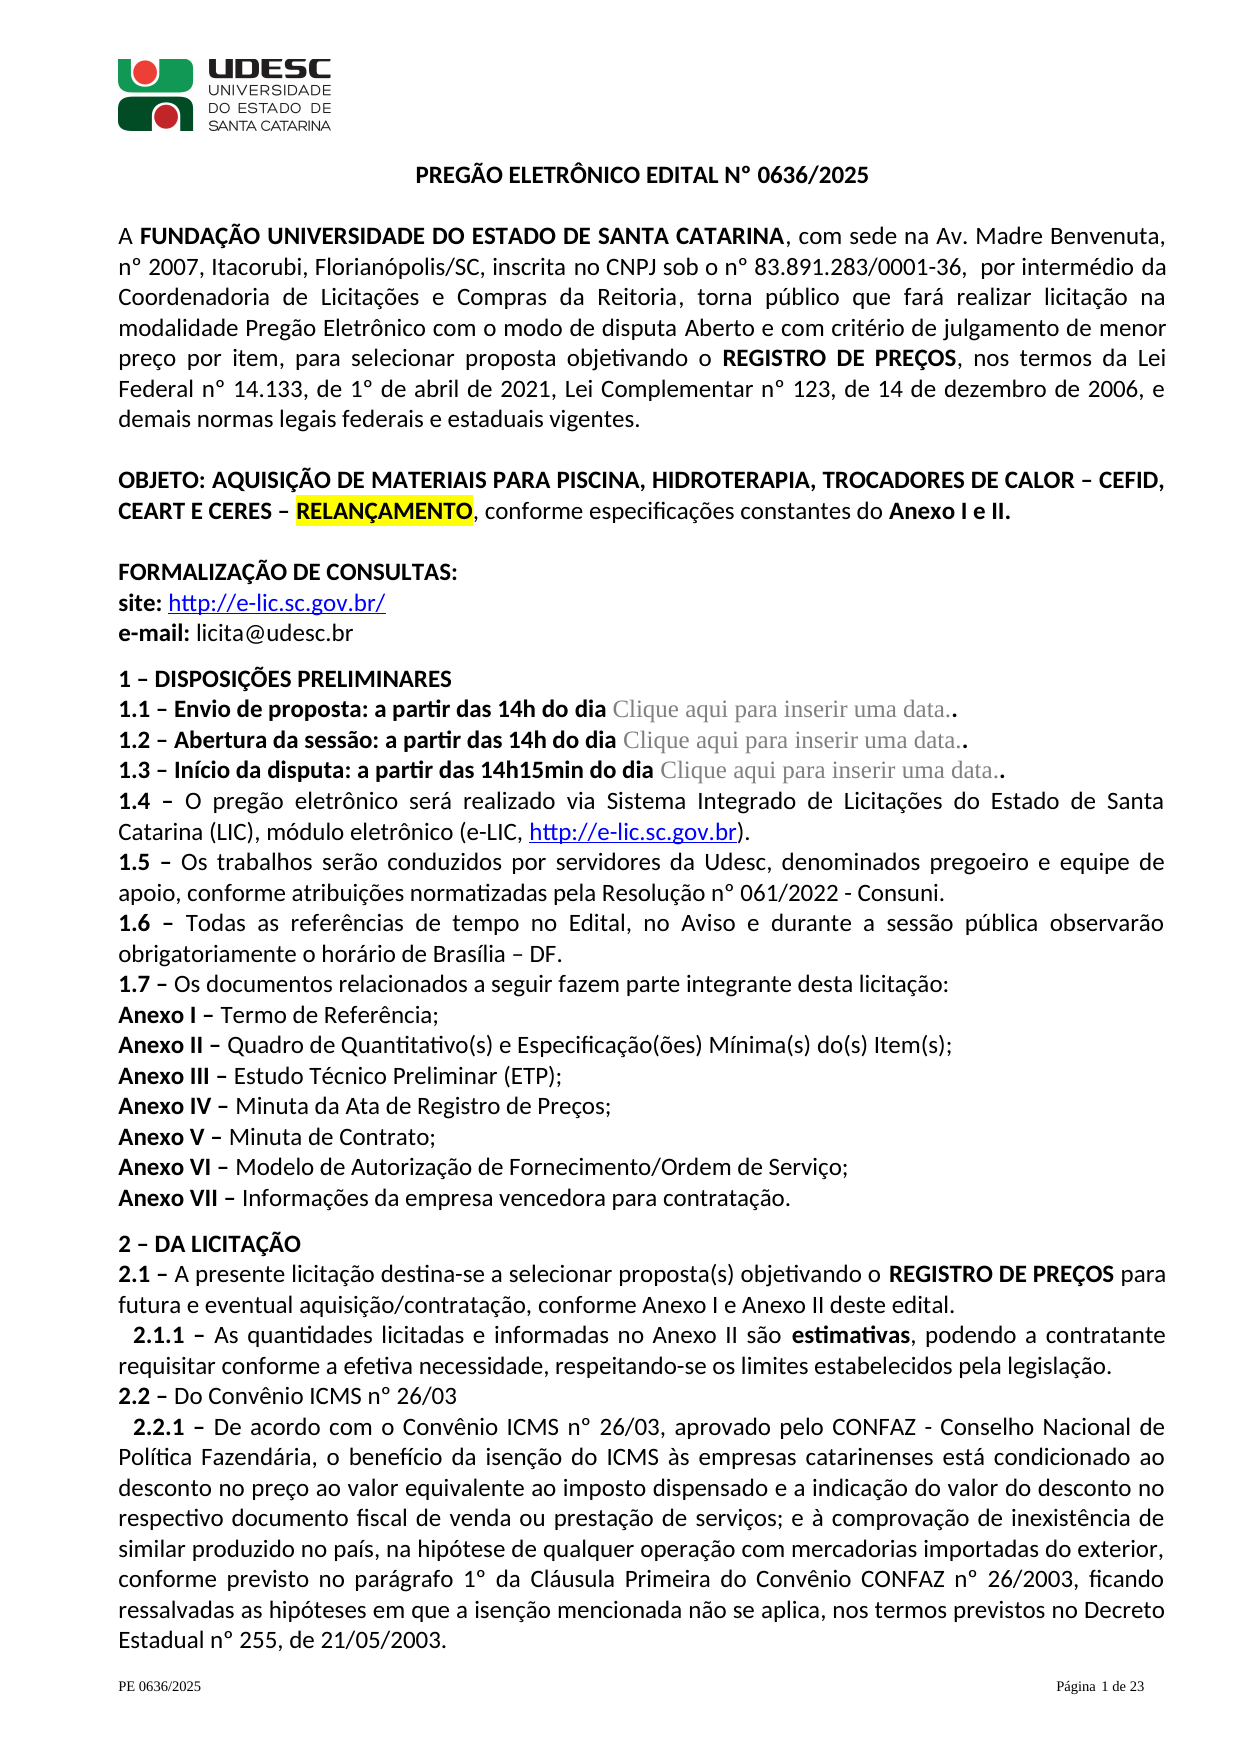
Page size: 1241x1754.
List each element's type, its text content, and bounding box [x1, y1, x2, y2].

text e-mail: [118, 617, 1166, 648]
text 1 – DISPOSIÇÕES PRELIMINARES [118, 663, 1166, 693]
text OBJETO: AQUISIÇÃO DE MATERIAIS PARA PISCINA, HIDROTERAPIA, TROCADORES DE CALOR – CEFID, CEART E CERES – RELANÇAMENTO, conforme especificações constantes do Anexo I e II. [118, 464, 1166, 526]
picture [118, 59, 331, 131]
text PREGÃO ELETRÔNICO EDITAL Nº 0636/2025 [118, 159, 1166, 190]
text site: http://e-lic.sc.gov.br/ [118, 587, 1166, 617]
text 2 – DA LICITAÇÃO [118, 1228, 1166, 1258]
text Anexo II – Quadro de Quantitativo(s) e Especificação(ões) Mínima(s) do(s) Item(s); [118, 1029, 1166, 1060]
text 1.1 – Envio de proposta: a partir das 14h do dia . [118, 693, 1166, 724]
text Anexo III – Estudo Técnico Preliminar (ETP); [118, 1060, 1166, 1090]
text Anexo VII – Informações da empresa vencedora para contratação. [118, 1182, 1166, 1212]
text FORMALIZAÇÃO DE CONSULTAS: [118, 556, 1166, 587]
text Anexo V – Minuta de Contrato; [118, 1121, 1166, 1151]
text Anexo VI – Modelo de Autorização de Fornecimento/Ordem de Serviço; [118, 1151, 1166, 1182]
text 1.5 – Os trabalhos serão conduzidos por servidores da Udesc, denominados pregoeiro e equipe de apoio, conforme atribuições normatizadas pela Resolução nº 061/2022 - Consuni. [118, 846, 1166, 907]
text 2.2.1 – De acordo com o Convênio ICMS nº 26/03, aprovado pelo CONFAZ - Conselho Nacional de Política Fazendária, o benefício da isenção do ICMS às empresas catarinenses está condicionado ao desconto no preço ao valor equivalente ao imposto dispensado e a indicação do valor do desconto no respectivo documento fiscal de venda ou prestação de serviços; e à comprovação de inexistência de similar produzido no país, na hipótese de qualquer operação com mercadorias importadas do exterior, conforme previsto no parágrafo 1º da Cláusula Primeira do Convênio CONFAZ nº 26/2003, ficando ressalvadas as hipóteses em que a isenção mencionada não se aplica, nos termos previstos no Decreto Estadual nº 255, de 21/05/2003. [118, 1411, 1166, 1655]
text Anexo IV – Minuta da Ata de Registro de Preços; [118, 1090, 1166, 1121]
text 1.4 – O pregão eletrônico será realizado via Sistema Integrado de Licitações do Estado de Santa Catarina (LIC), módulo eletrônico (e-LIC, http://e-lic.sc.gov.br). [118, 785, 1166, 846]
text 2.2 – Do Convênio ICMS nº 26/03 [118, 1380, 1166, 1411]
text Anexo I – Termo de Referência; [118, 999, 1166, 1029]
text 1.7 – Os documentos relacionados a seguir fazem parte integrante desta licitação: [118, 968, 1166, 999]
text 1.3 – Início da disputa: a partir das 14h15min do dia . [118, 754, 1166, 785]
text 1.6 – Todas as referências de tempo no Edital, no Aviso e durante a sessão pública observarão obrigatoriamente o horário de Brasília – DF. [118, 907, 1166, 968]
text 2.1.1 – As quantidades licitadas e informadas no Anexo II são estimativas, podendo a contratante requisitar conforme a efetiva necessidade, respeitando-se os limites estabelecidos pela legislação. [118, 1319, 1166, 1380]
text 1.2 – Abertura da sessão: a partir das 14h do dia . [118, 724, 1166, 754]
text 2.1 – A presente licitação destina-se a selecionar proposta(s) objetivando o REGISTRO DE PREÇOS para futura e eventual aquisição/contratação, conforme Anexo I e Anexo II deste edital. [118, 1258, 1166, 1319]
text A FUNDAÇÃO UNIVERSIDADE DO ESTADO DE SANTA CATARINA, com sede na Av. Madre Benvenuta, nº 2007, Itacorubi, Florianópolis/SC, inscrita no CNPJ sob o nº 83.891.283/0001-36, por intermédio , torna público que fará realizar licitação na modalidade Pregão Eletrônico com o modo de disputa e com critério de julgamento de menor preço , para selecionar proposta objetivando o REGISTRO DE PREÇOS, nos termos da Lei Federal nº 14.133, de 1º de abril de 2021, Lei Complementar nº 123, de 14 de dezembro de 2006, e demais normas legais federais e estaduais vigentes. [118, 220, 1166, 434]
